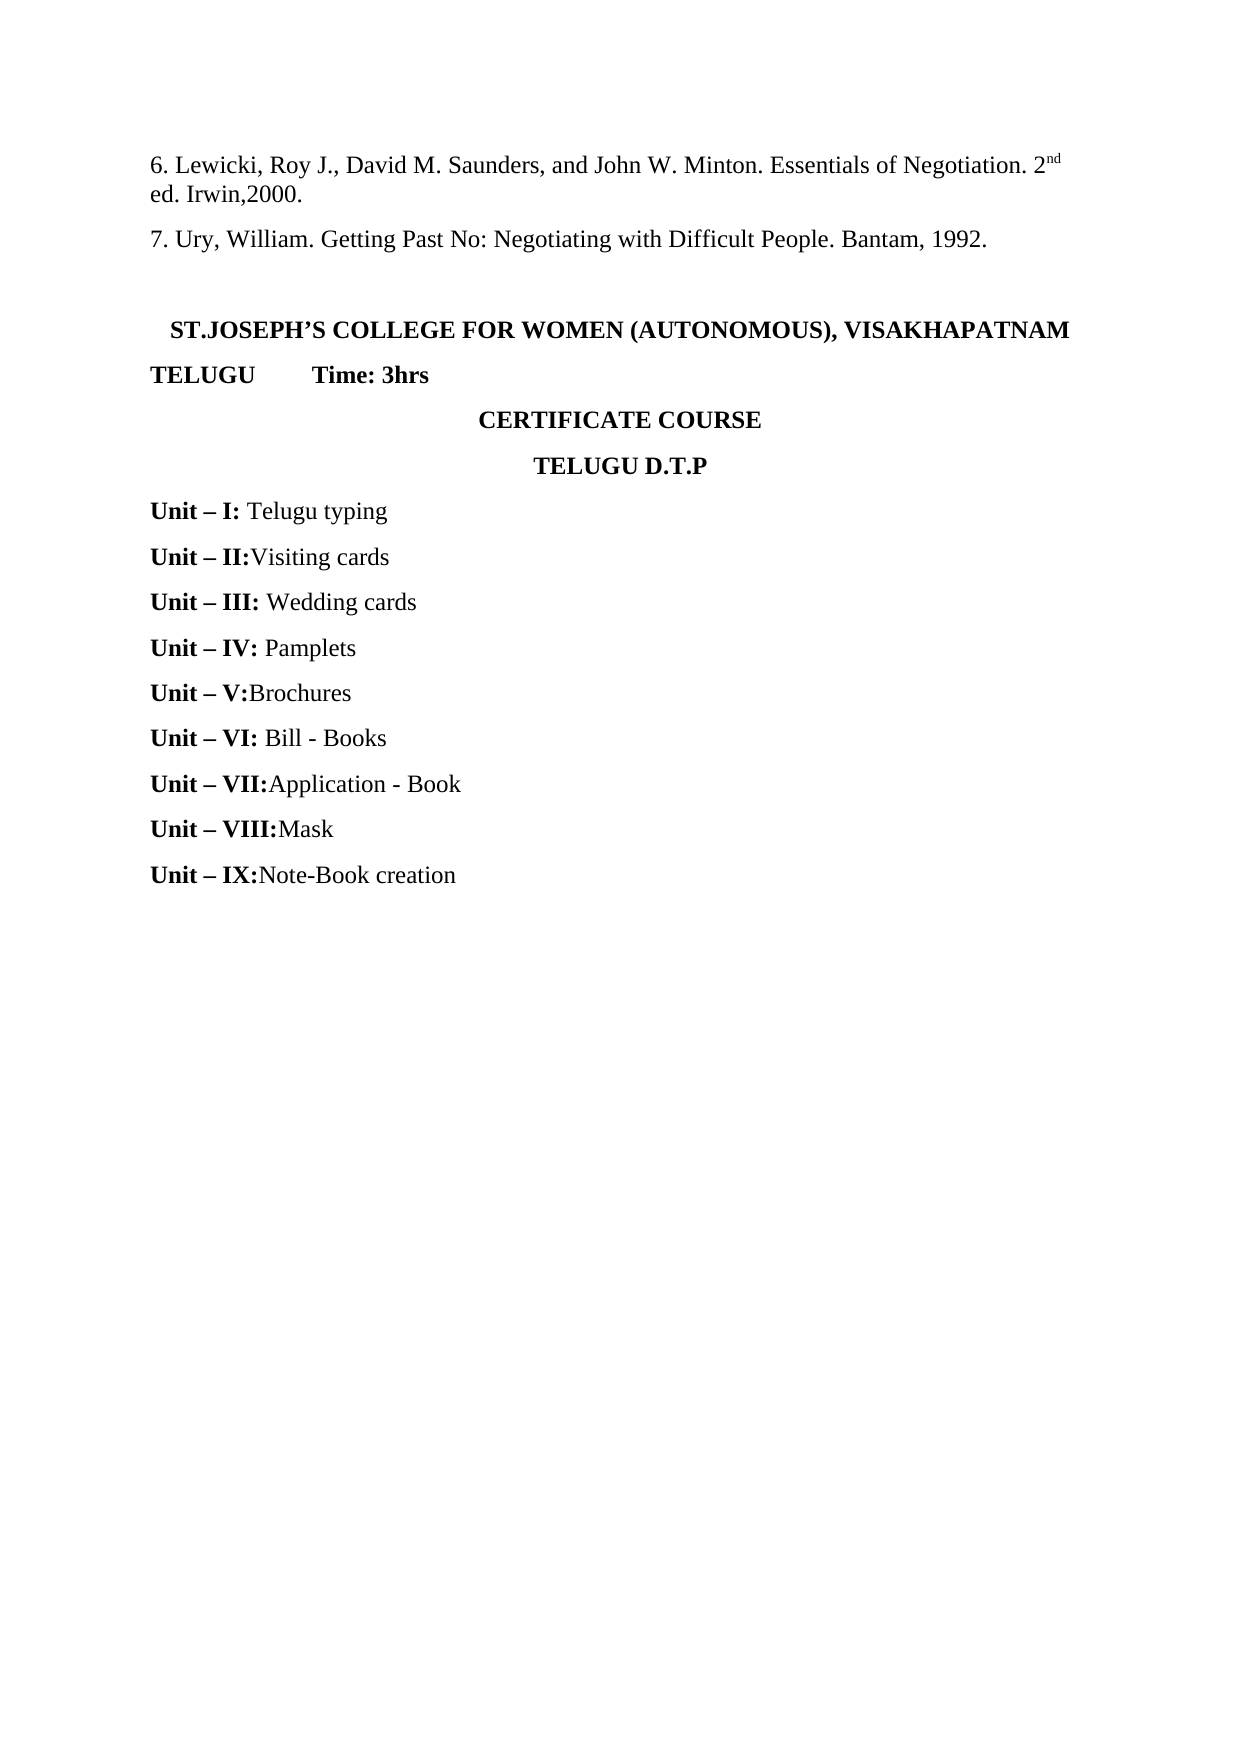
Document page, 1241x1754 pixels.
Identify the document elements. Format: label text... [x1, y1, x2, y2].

text Unit – VI: Bill - Books [150, 723, 1090, 752]
text CERTIFICATE COURSE [150, 406, 1090, 434]
text TELUGU D.T.P [150, 451, 1090, 480]
text Unit – VIII:Mask [150, 814, 1090, 843]
text Unit – IV: Pamplets [150, 633, 1090, 661]
text 6. Lewicki, Roy J., David M. Saunders, and John W. Minton. Essentials of Negotiation. 2nd ed. Irwin,2000. [150, 150, 1090, 207]
text Unit – IX:Note-Book creation [150, 860, 1090, 888]
text Unit – VII:Application - Book [150, 769, 1090, 798]
text TELUGU Time: 3hrs [150, 360, 1090, 389]
text Unit – I: Telugu typing [150, 496, 1090, 525]
text Unit – II:Visiting cards [150, 542, 1090, 571]
text Unit – III: Wedding cards [150, 587, 1090, 616]
text ST.JOSEPH’S COLLEGE FOR WOMEN (AUTONOMOUS), VISAKHAPATNAM [150, 315, 1090, 343]
text 7. Ury, William. Getting Past No: Negotiating with Difficult People. Bantam, 1992. [150, 224, 1090, 253]
text Unit – V:Brochures [150, 678, 1090, 707]
